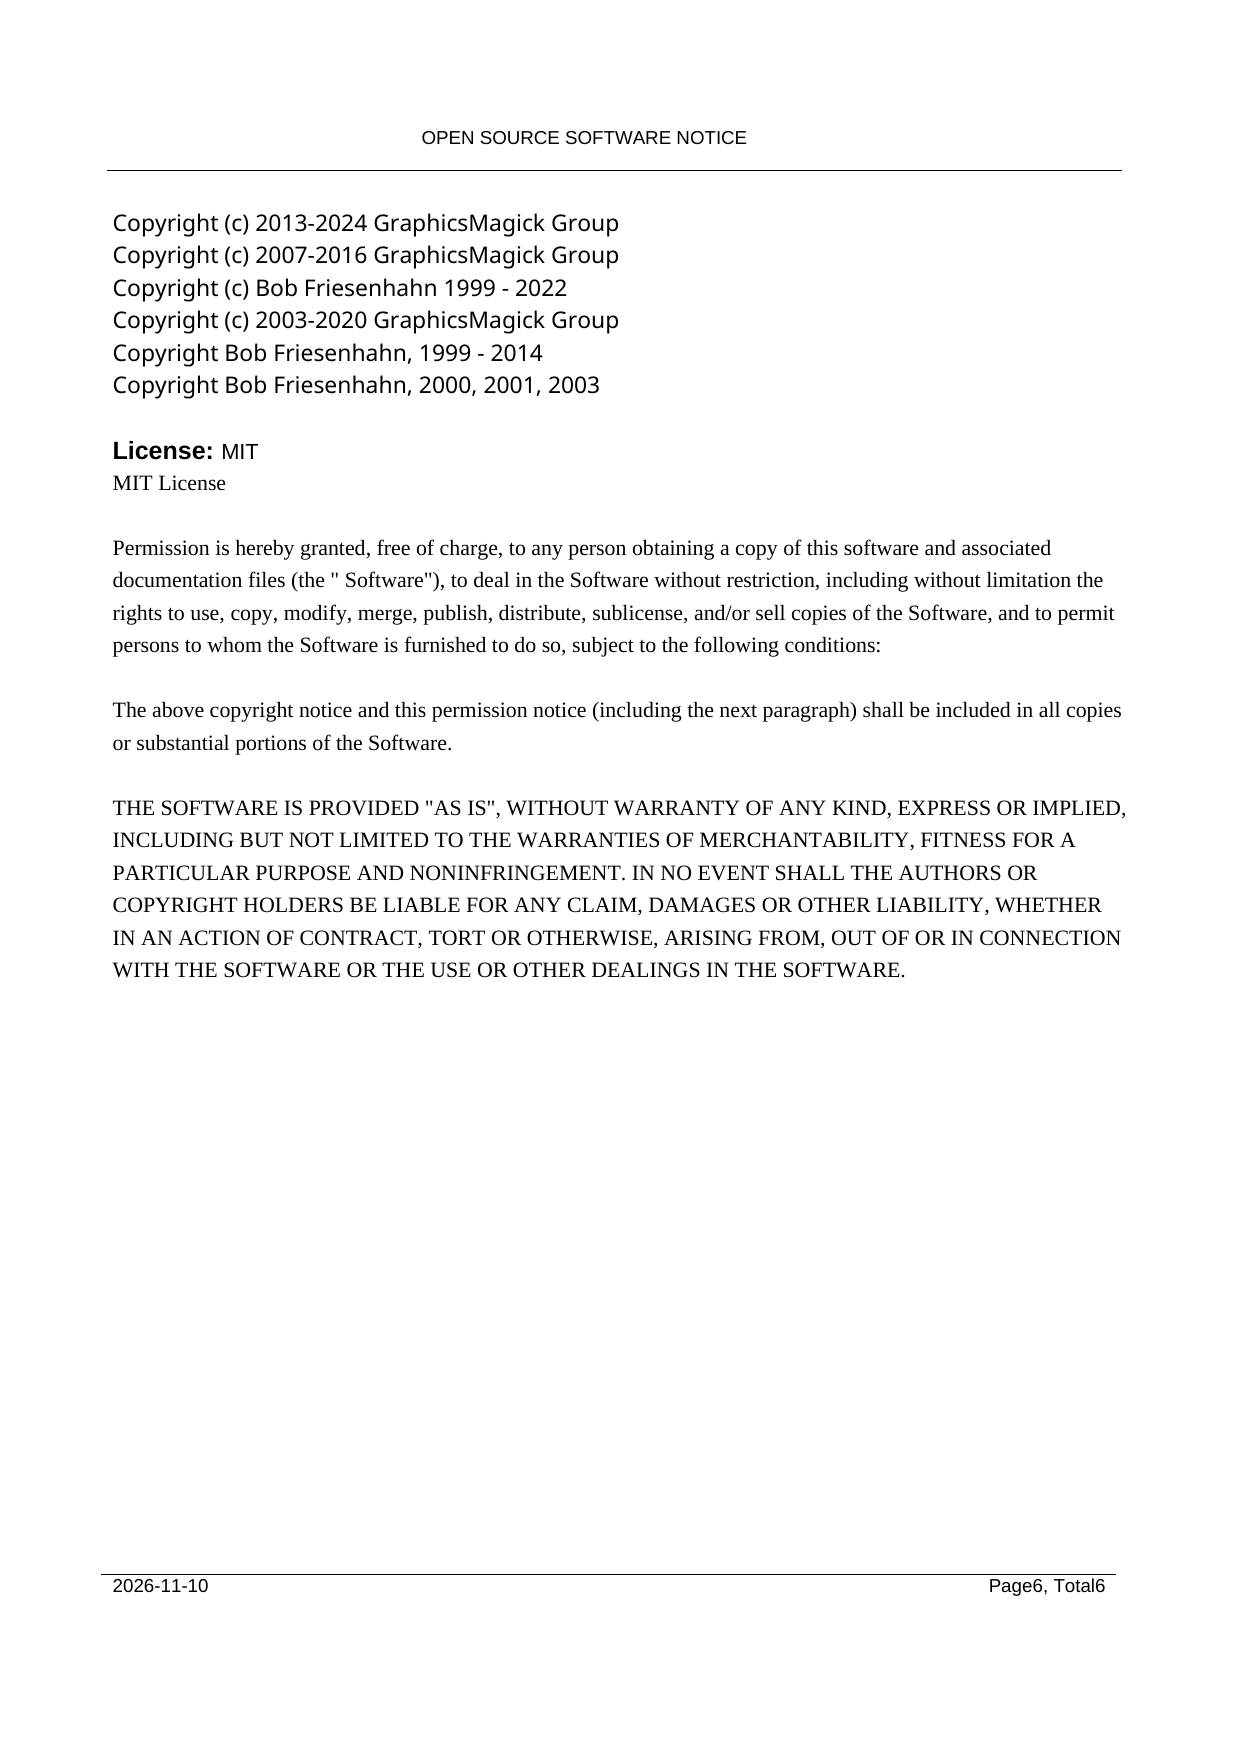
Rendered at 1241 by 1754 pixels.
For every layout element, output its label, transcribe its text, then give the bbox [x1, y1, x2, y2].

text License: MIT [112, 434, 1128, 466]
text MIT License Permission is hereby granted, free of charge, to any person obtaining a copy of this software and associated documentation files (the " Software"), to deal in the Software without restriction, including without limitation the rights to use, copy, modify, merge, publish, distribute, sublicense, and/or sell copies of the Software, and to permit persons to whom the Software is furnished to do so, subject to the following conditions: The above copyright notice and this permission notice (including the next paragraph) shall be included in all copies or substantial portions of the Software. THE SOFTWARE IS PROVIDED "AS IS", WITHOUT WARRANTY OF ANY KIND, EXPRESS OR IMPLIED, INCLUDING BUT NOT LIMITED TO THE WARRANTIES OF MERCHANTABILITY, FITNESS FOR A PARTICULAR PURPOSE AND NONINFRINGEMENT. IN NO EVENT SHALL THE AUTHORS OR COPYRIGHT HOLDERS BE LIABLE FOR ANY CLAIM, DAMAGES OR OTHER LIABILITY, WHETHER IN AN ACTION OF CONTRACT, TORT OR OTHERWISE, ARISING FROM, OUT OF OR IN CONNECTION WITH THE SOFTWARE OR THE USE OR OTHER DEALINGS IN THE SOFTWARE. [112, 466, 1128, 1019]
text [112, 206, 1128, 434]
